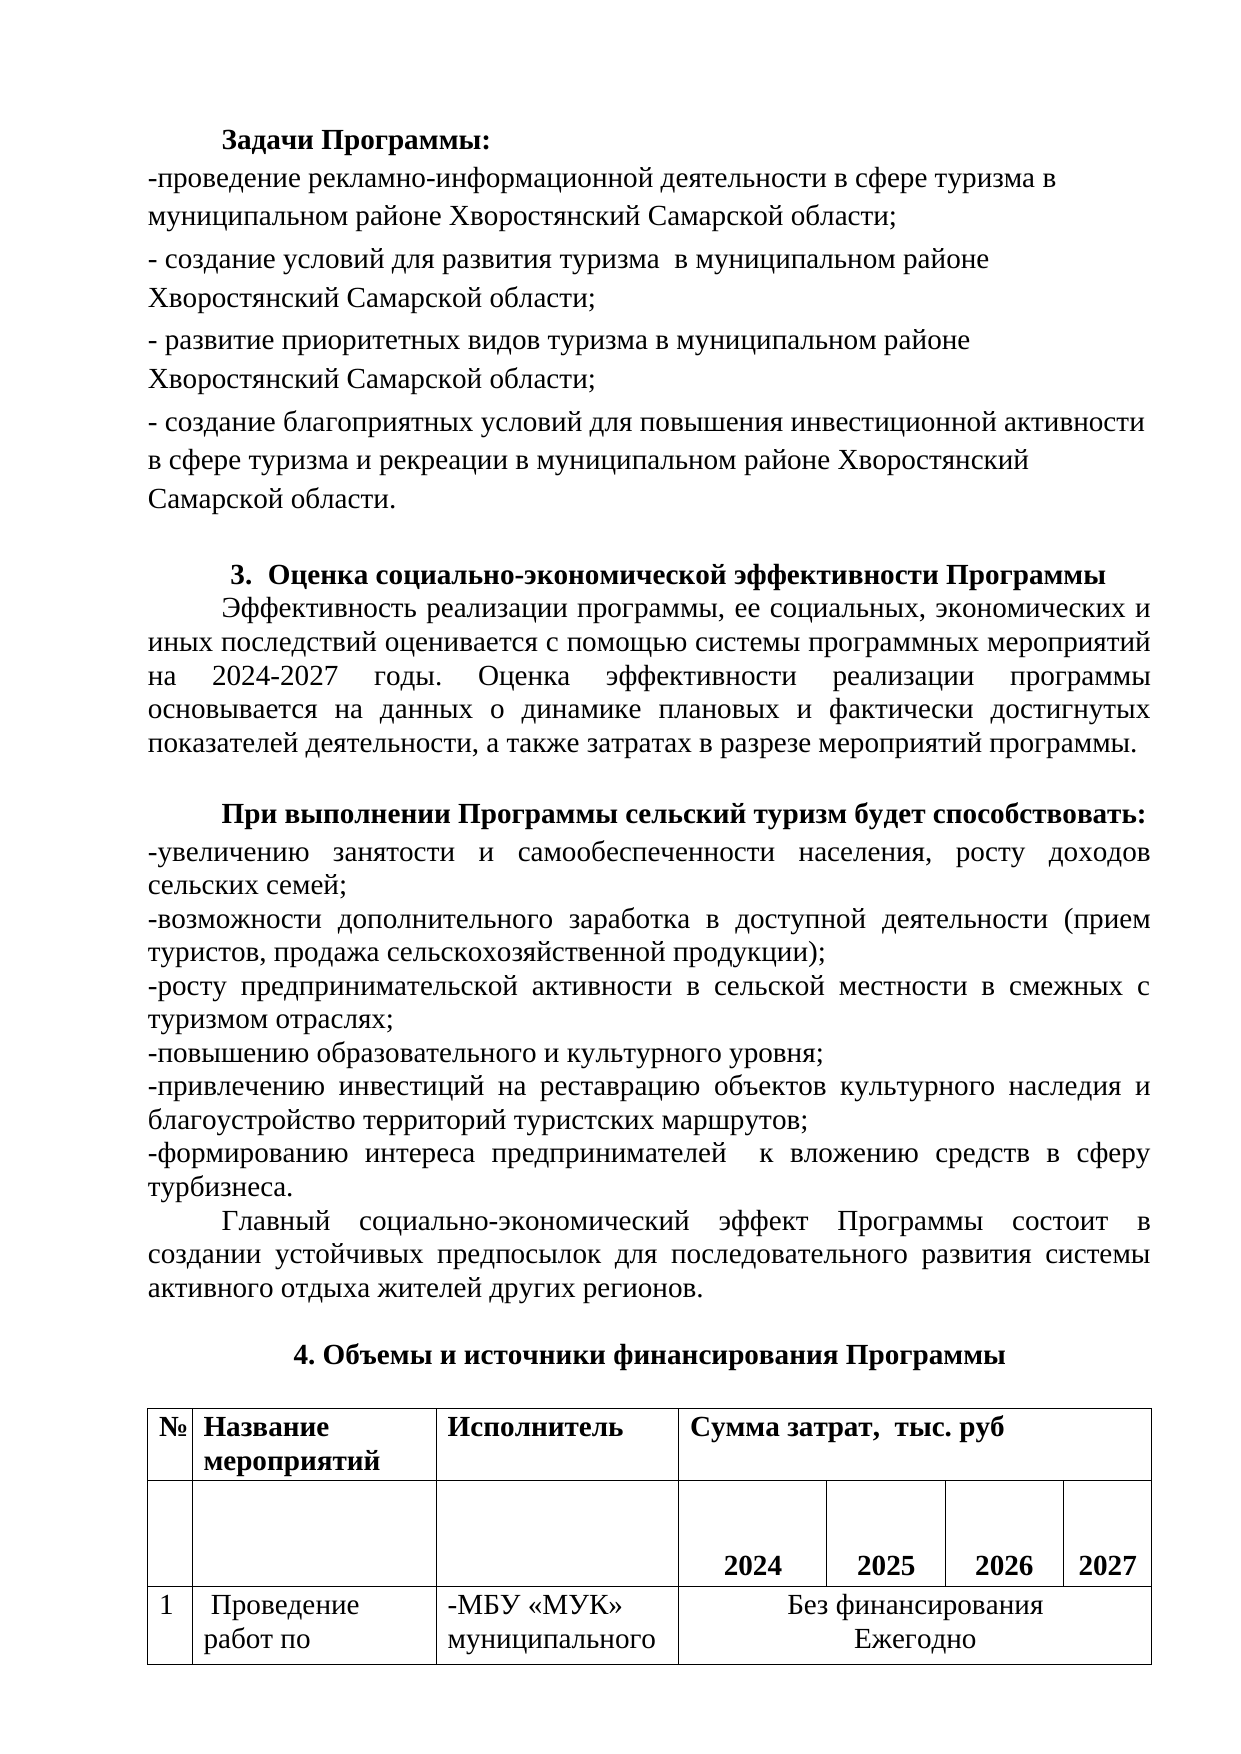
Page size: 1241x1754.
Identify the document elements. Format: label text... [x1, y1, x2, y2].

text - создание условий для развития туризма в муниципальном районе Хворостянский Самарской области; [148, 241, 1152, 313]
table_cell 1 [148, 1587, 192, 1664]
text При выполнении Программы сельский туризм будет способствовать: [148, 796, 1152, 829]
list 4. Объемы и источники финансирования Программы [148, 1337, 1152, 1370]
list -увеличению занятости и самообеспеченности населения, росту доходов сельских семей; [148, 834, 1152, 901]
table_header Сумма затрат, тыс. руб [679, 1409, 1151, 1480]
table_header Название мероприятий [193, 1409, 436, 1480]
list -возможности дополнительного заработка в доступной деятельности (прием туристов, продажа сельскохозяйственной продукции); [148, 901, 1152, 968]
table_cell 2025 [827, 1481, 945, 1586]
table_cell [437, 1481, 678, 1586]
table_header № [148, 1409, 192, 1480]
list Оценка социально-экономической эффективности Программы [185, 557, 1152, 591]
table_cell [193, 1481, 436, 1586]
list -повышению образовательного и культурного уровня; [148, 1035, 1152, 1068]
text - создание благоприятных условий для повышения инвестиционной активности в сфере туризма и рекреации в муниципальном районе Хворостянский Самарской области. [148, 404, 1152, 514]
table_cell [193, 1587, 436, 1664]
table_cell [437, 1587, 678, 1664]
list -росту предпринимательской активности в сельской местности в смежных с туризмом отраслях; [148, 968, 1152, 1035]
table_cell [148, 1481, 192, 1586]
list Задачи Программы: [148, 122, 1152, 156]
list Эффективность реализации программы, ее социальных, экономических и иных последствий оценивается с помощью системы программных мероприятий на 2024-2027 годы. Оценка эффективности реализации программы основывается на данных о динамике плановых и фактически достигнутых показателей деятельности, а также затратах в разрезе мероприятий программы. [148, 591, 1152, 758]
list Главный социально-экономический эффект Программы состоит в создании устойчивых предпосылок для последовательного развития системы активного отдыха жителей других регионов. [148, 1203, 1152, 1303]
list -формированию интереса предпринимателей к вложению средств в сферу турбизнеса. [148, 1136, 1152, 1203]
table_header Исполнитель [437, 1409, 678, 1480]
text - развитие приоритетных видов туризма в муниципальном районе Хворостянский Самарской области; [148, 322, 1152, 394]
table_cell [679, 1587, 1151, 1664]
list -привлечению инвестиций на реставрацию объектов культурного наследия и благоустройство территорий туристских маршрутов; [148, 1068, 1152, 1136]
table_cell 2026 [946, 1481, 1063, 1586]
text -проведение рекламно-информационной деятельности в сфере туризма в муниципальном районе Хворостянский Самарской области; [148, 160, 1152, 232]
table_cell 2027 [1064, 1481, 1151, 1586]
table_cell 2024 [679, 1481, 826, 1586]
